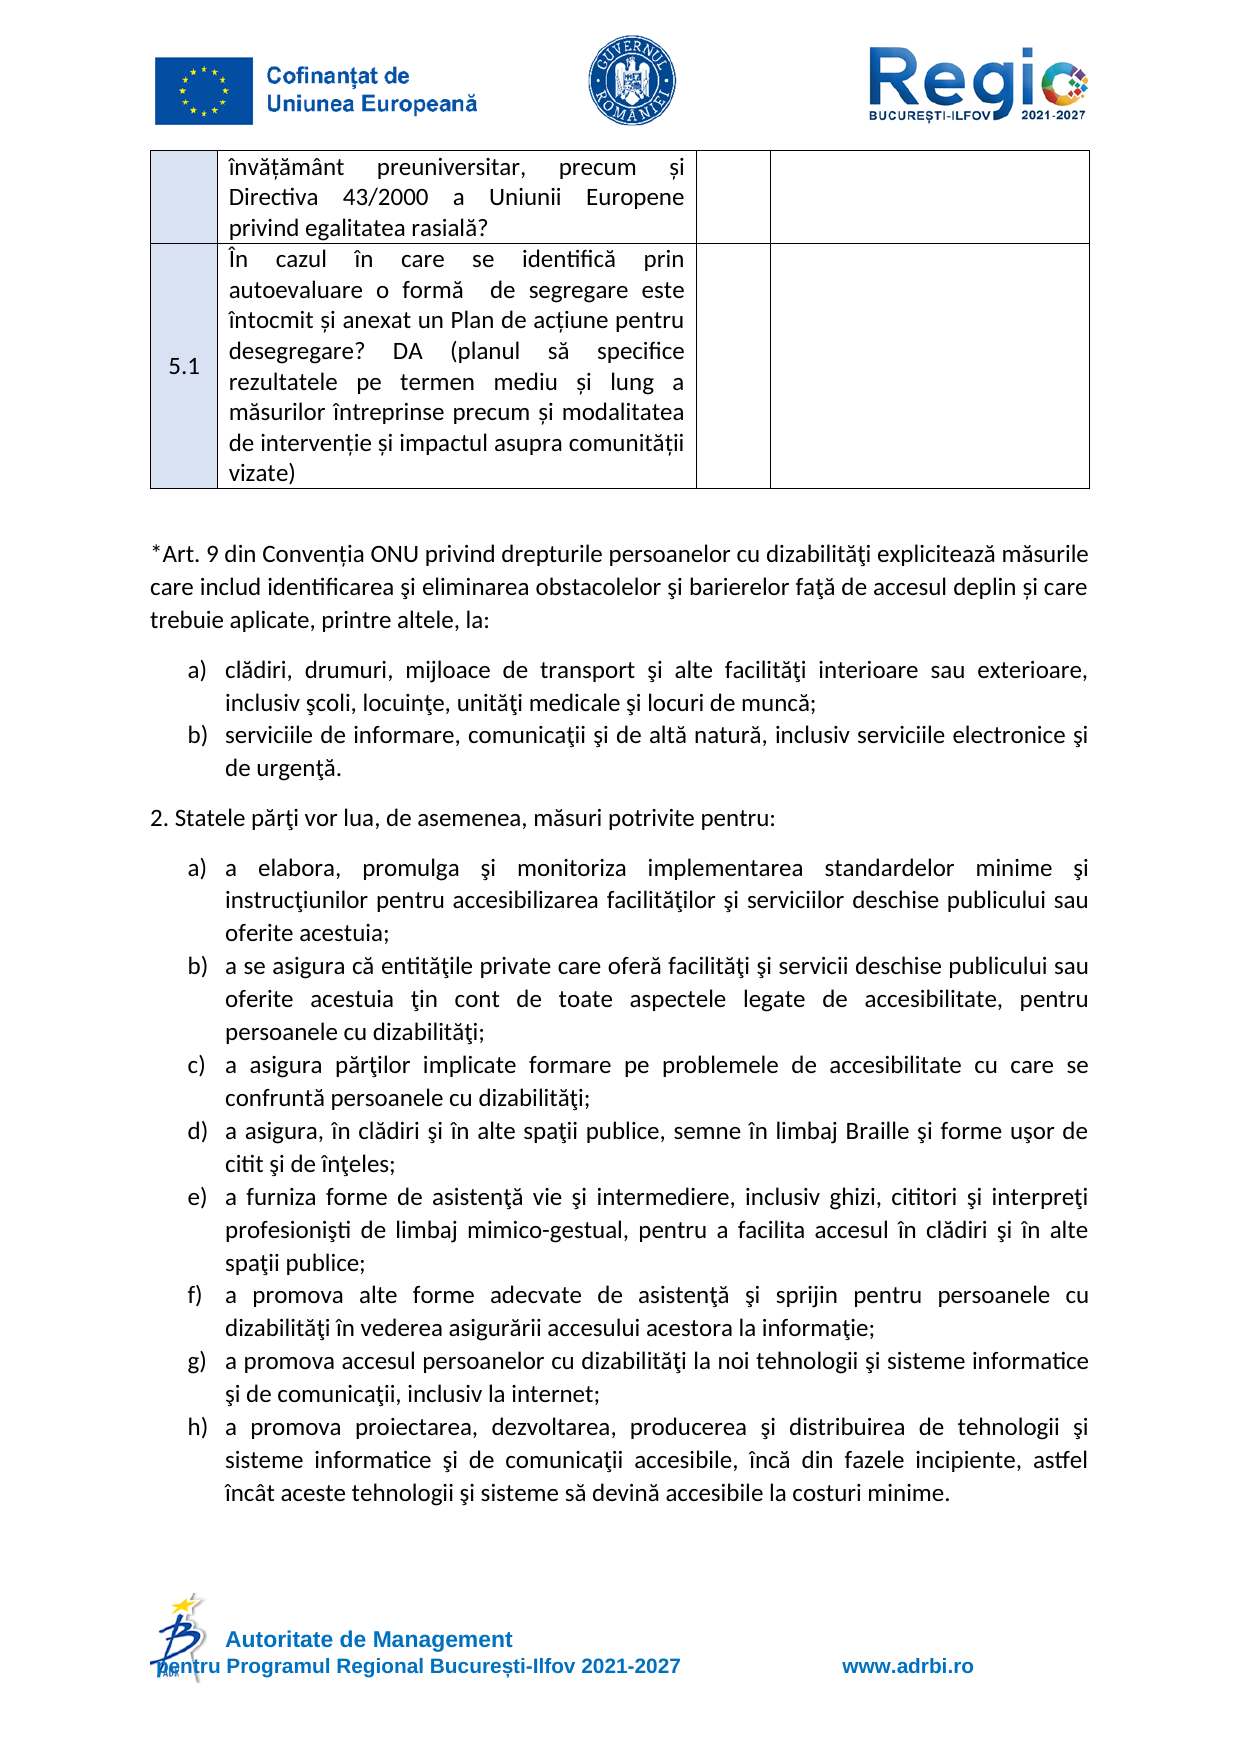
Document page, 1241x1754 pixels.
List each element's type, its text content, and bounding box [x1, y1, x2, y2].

text *Art. 9 din Convenția ONU privind drepturile persoanelor cu dizabilităţi explicitează măsurile care includ identificarea şi eliminarea obstacolelor şi barierelor faţă de accesul deplin și care trebuie aplicate, printre altele, la: [150, 538, 1090, 635]
picture [150, 1593, 208, 1683]
list clădiri, drumuri, mijloace de transport şi alte facilităţi interioare sau exterioare, inclusiv şcoli, locuinţe, unităţi medicale şi locuri de muncă; [187, 654, 1090, 717]
table_cell În cazul în care se identifică prin autoevaluare o formă de segregare este întocmit și anexat un Plan de acțiune pentru desegregare? DA (planul să specifice rezultatele pe termen mediu și lung a măsurilor întreprinse precum și modalitatea de intervenție și impactul asupra comunității vizate) [218, 244, 696, 488]
list serviciile de informare, comunicaţii şi de altă natură, inclusiv serviciile electronice şi de urgenţă. [187, 720, 1090, 783]
list a furniza forme de asistenţă vie şi intermediere, inclusiv ghizi, cititori şi interpreţi profesionişti de limbaj mimico-gestual, pentru a facilita accesul în clădiri şi în alte spaţii publice; [187, 1181, 1090, 1277]
table_cell 5 [151, 151, 217, 243]
list a promova proiectarea, dezvoltarea, producerea şi distribuirea de tehnologii şi sisteme informatice şi de comunicaţii accesibile, încă din fazele incipiente, astfel încât aceste tehnologii şi sisteme să devină accesibile la costuri minime. [187, 1411, 1090, 1508]
list a promova accesul persoanelor cu dizabilităţi la noi tehnologii şi sisteme informatice şi de comunicaţii, inclusiv la internet; [187, 1346, 1090, 1409]
table_cell [697, 244, 770, 488]
list a elabora, promulga şi monitoriza implementarea standardelor minime şi instrucţiunilor pentru accesibilizarea facilităţilor şi serviciilor deschise publicului sau oferite acestuia; [187, 852, 1090, 948]
list a asigura, în clădiri şi în alte spaţii publice, semne în limbaj Braille şi forme uşor de citit şi de înţeles; [187, 1115, 1090, 1178]
table_cell [771, 151, 1089, 243]
list a asigura părţilor implicate formare pe problemele de accesibilitate cu care se confruntă persoanele cu dizabilităţi; [187, 1049, 1090, 1113]
table_cell [697, 151, 770, 243]
text 2. Statele părţi vor lua, de asemenea, măsuri potrivite pentru: [150, 802, 1090, 833]
list a promova alte forme adecvate de asistenţă şi sprijin pentru persoanele cu dizabilităţi în vederea asigurării accesului acestora la informaţie; [187, 1280, 1090, 1343]
picture [150, 34, 1088, 126]
list a se asigura că entităţile private care oferă facilităţi şi servicii deschise publicului sau oferite acestuia ţin cont de toate aspectele legate de accesibilitate, pentru persoanele cu dizabilităţi; [187, 951, 1090, 1047]
table_cell 5.1 [151, 244, 217, 488]
table_cell [771, 244, 1089, 488]
